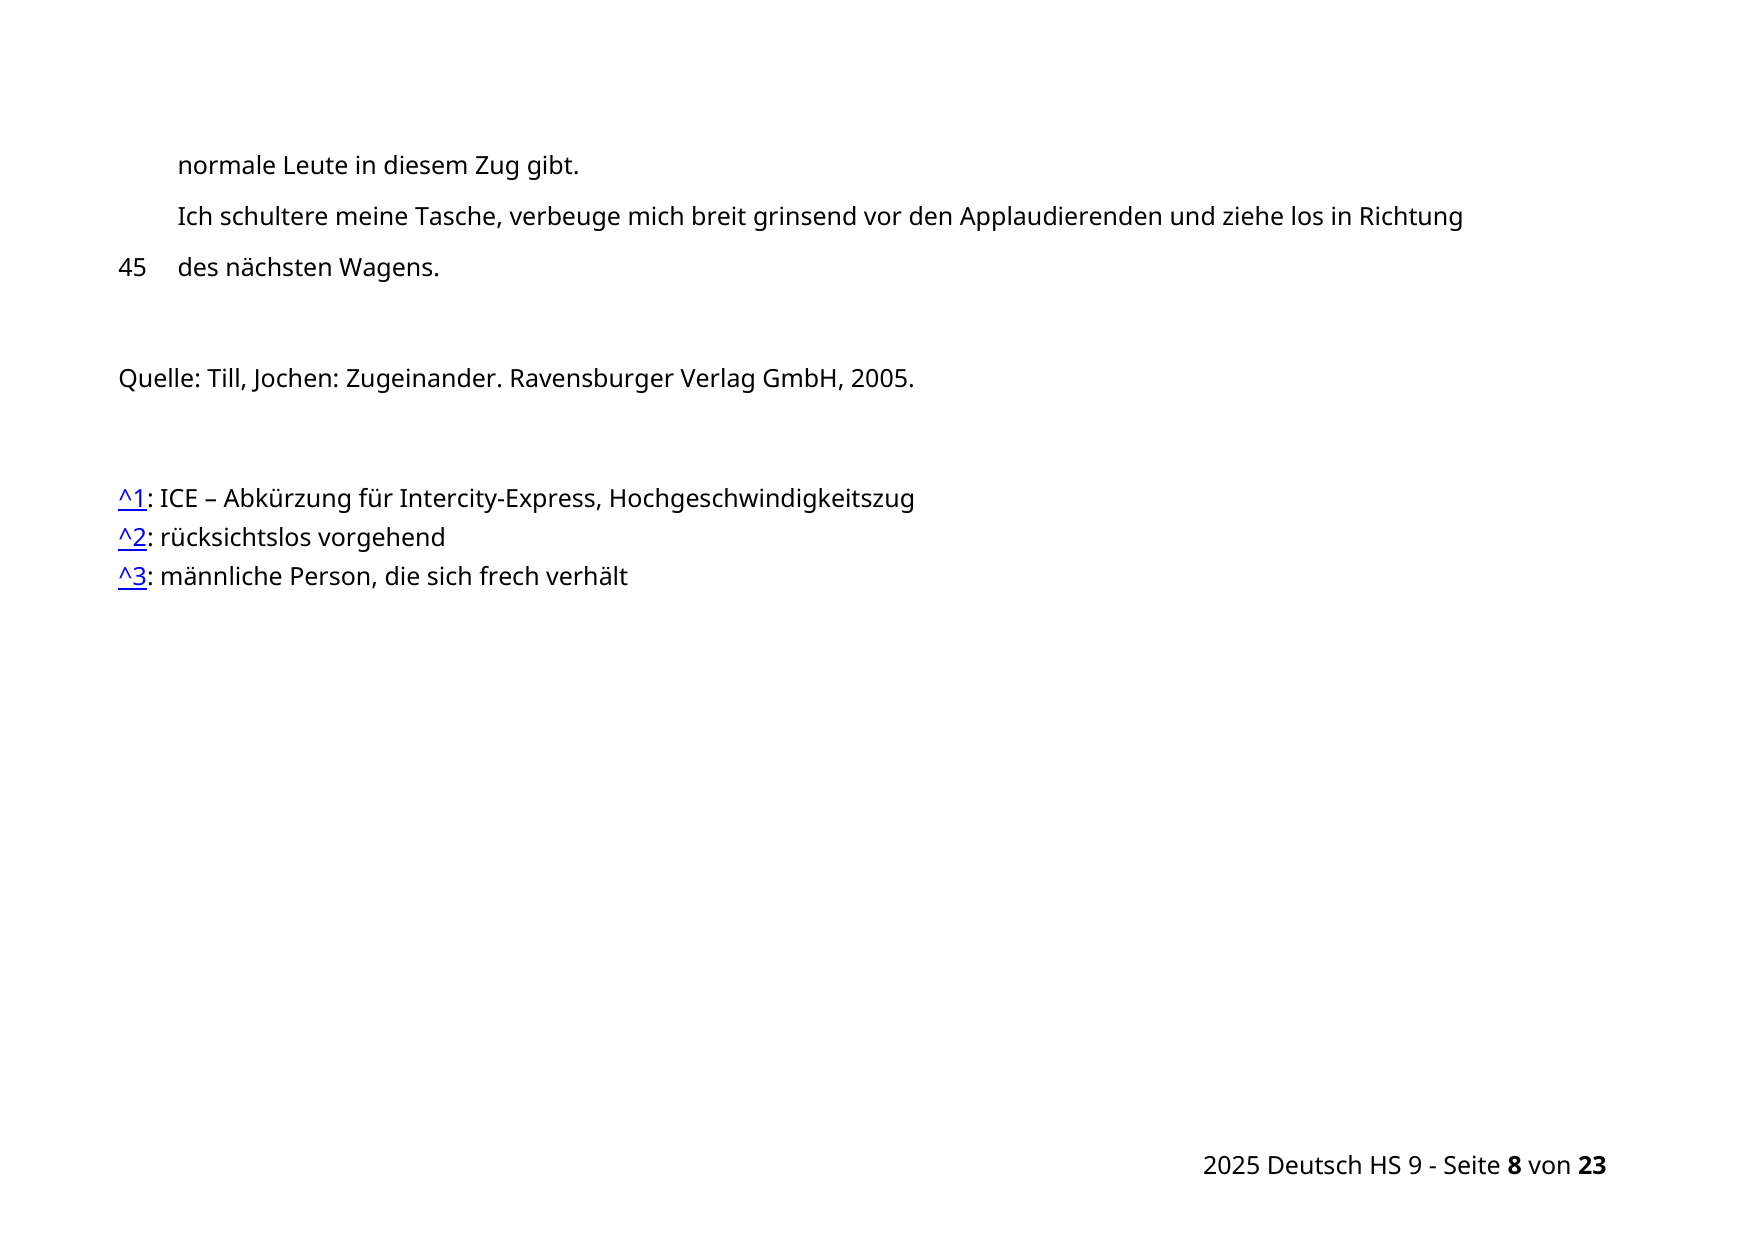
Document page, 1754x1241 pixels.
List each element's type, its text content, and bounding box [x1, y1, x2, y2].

list Ich schultere meine Tasche, verbeuge mich breit grinsend vor den Applaudierenden und ziehe los in Richtung [177, 199, 1606, 233]
text Quelle: Till, Jochen: Zugeinander. Ravensburger Verlag GmbH, 2005. [118, 361, 1606, 395]
list normale Leute in diesem Zug gibt. [177, 148, 1606, 182]
text ^1: ICE – Abkürzung für Intercity-Express, Hochgeschwindigkeitszug ^2: rücksichtslos vorgehend ^3: männliche Person, die sich frech verhält [118, 481, 1606, 593]
list 45 des nächsten Wagens. [118, 250, 1606, 284]
